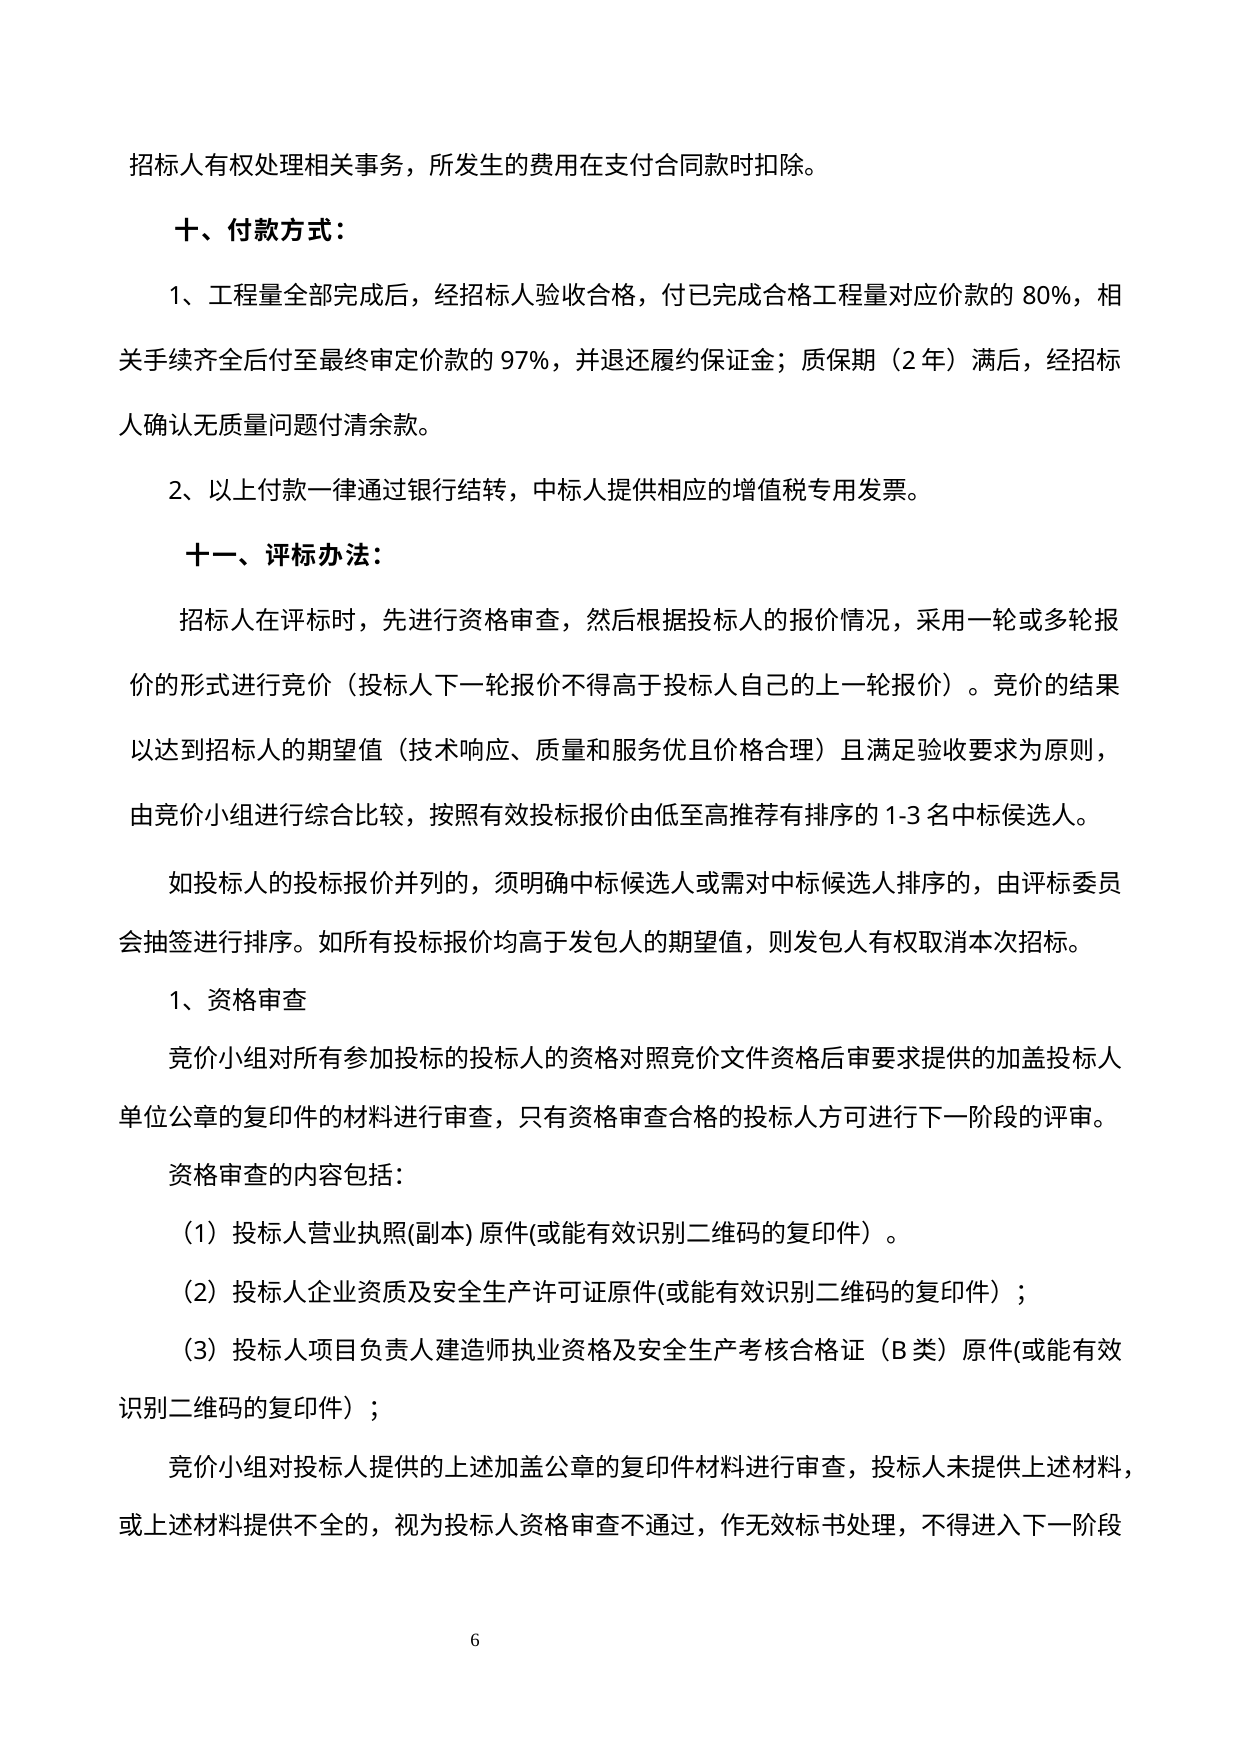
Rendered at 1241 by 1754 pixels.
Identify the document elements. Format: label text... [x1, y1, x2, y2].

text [118, 1429, 1122, 1546]
text 资格审查的内容包括： [118, 1138, 1122, 1196]
text 1、资格审查 [118, 963, 1122, 1021]
list 投标人营业执照(副本) 原件(或能有效识别二维码的复印件）。 [118, 1196, 1122, 1254]
list 投标人项目负责人建造师执业资格及安全生产考核合格证（B类）原件(或能有效识别二维码的复印件）； [118, 1313, 1122, 1429]
text 十、付款方式： [118, 196, 1122, 261]
text 十一、评标办法： [129, 521, 1122, 586]
list 投标人企业资质及安全生产许可证原件(或能有效识别二维码的复印件）； [118, 1254, 1122, 1313]
text 1、工程量全部完成后，经招标人验收合格，付已完成合格工程量对应价款的80%，相关手续齐全后付至最终审定价款的97%，并退还履约保证金；质保期（2年）满后，经招标人确认无质量问题付清余款。 [118, 261, 1122, 456]
text 招标人在评标时，先进行资格审查，然后根据投标人的报价情况，采用一轮或多轮报价的形式进行竞价（投标人下一轮报价不得高于投标人自己的上一轮报价）。竞价的结果以达到招标人的期望值（技术响应、质量和服务优且价格合理）且满足验收要求为原则，由竞价小组进行综合比较，按照有效投标报价由低至高推荐有排序的1-3名中标侯选人。 [129, 586, 1122, 846]
text 如投标人的投标报价并列的，须明确中标候选人或需对中标候选人排序的，由评标委员会抽签进行排序。如所有投标报价均高于发包人的期望值，则发包人有权取消本次招标。 [118, 846, 1122, 963]
text 2、以上付款一律通过银行结转，中标人提供相应的增值税专用发票。 [118, 456, 1122, 521]
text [129, 131, 1122, 196]
text 竞价小组对所有参加投标的投标人的资格对照竞价文件资格后审要求提供的加盖投标人单位公章的复印件的材料进行审查，只有资格审查合格的投标人方可进行下一阶段的评审。 [118, 1021, 1122, 1138]
